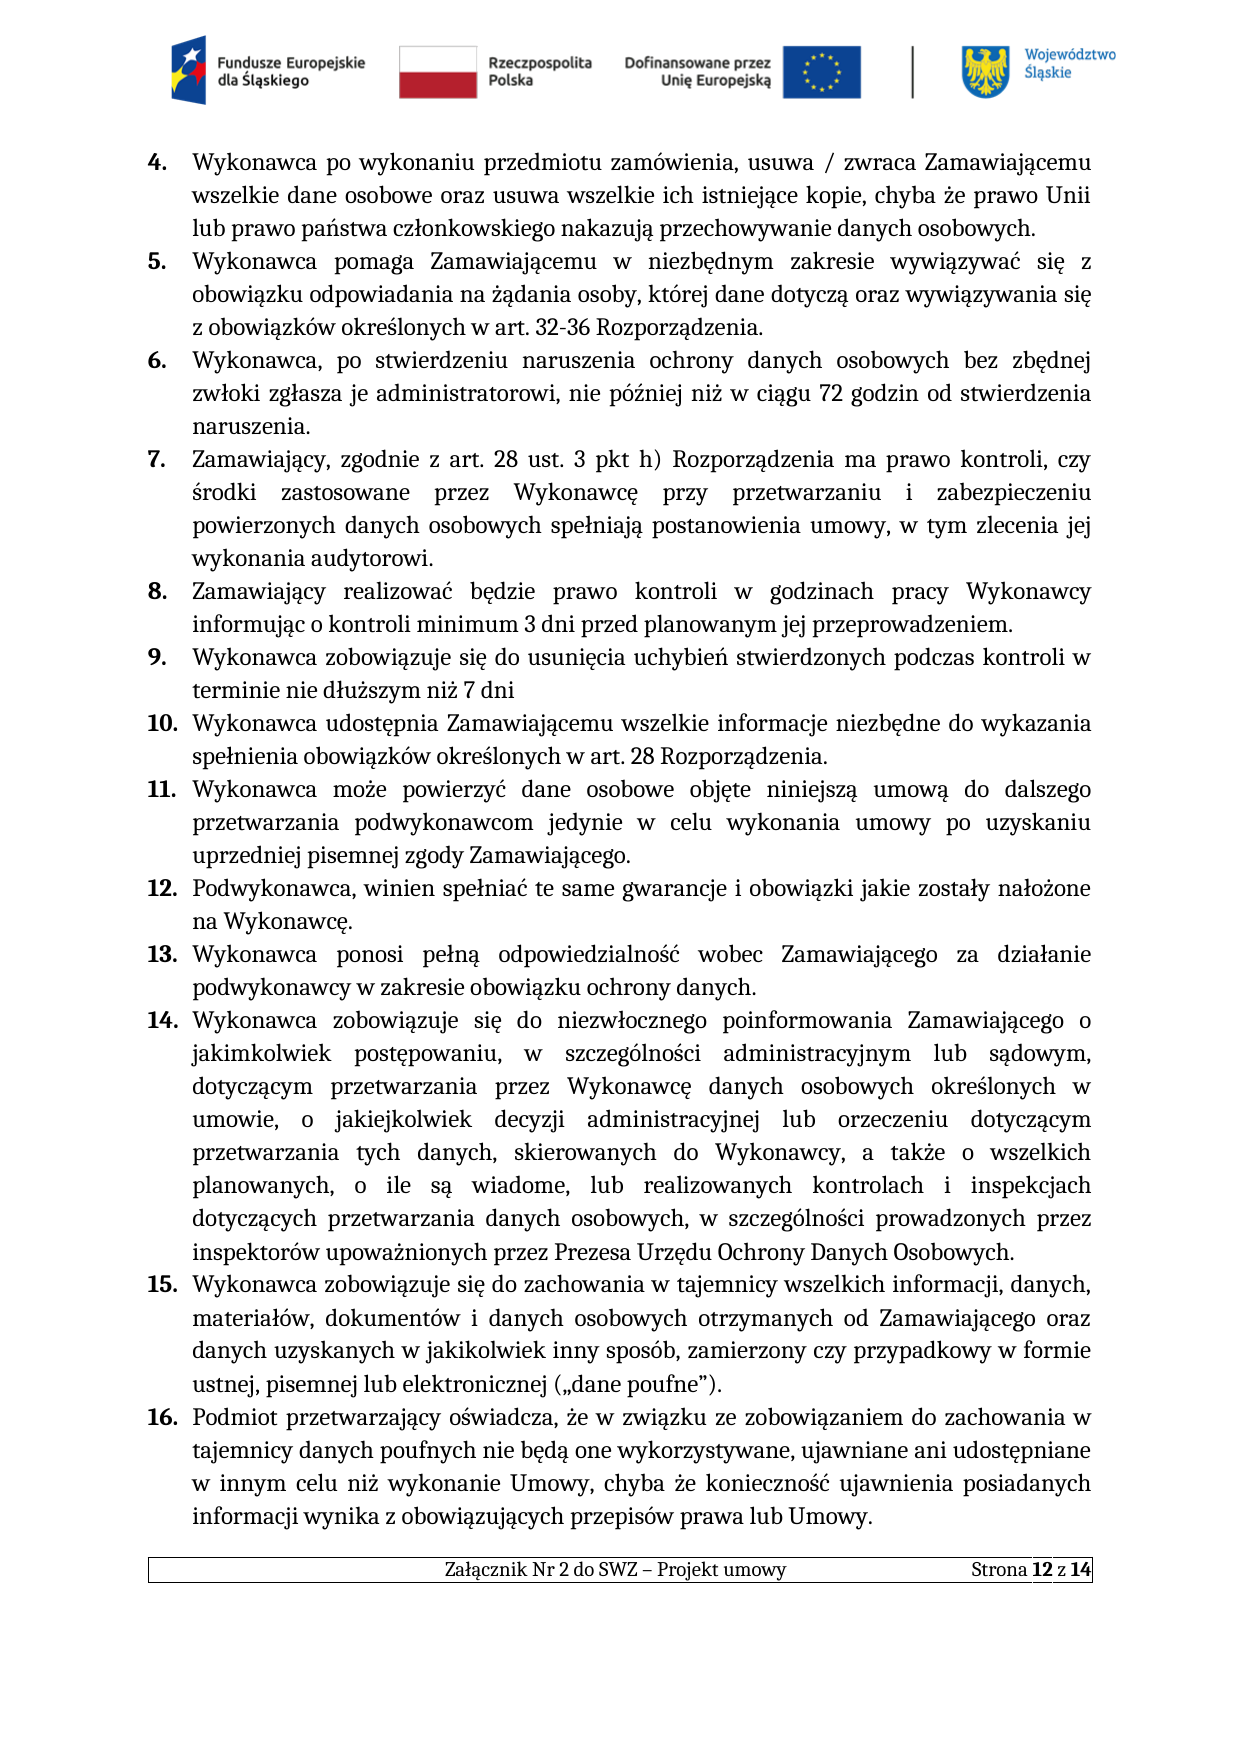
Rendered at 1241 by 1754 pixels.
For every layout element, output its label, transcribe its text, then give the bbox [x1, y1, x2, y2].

list Podmiot przetwarzający oświadcza, że w związku ze zobowiązaniem do zachowania w tajemnicy danych poufnych nie będą one wykorzystywane, ujawniane ani udostępniane w innym celu niż wykonanie Umowy, chyba że konieczność ujawnienia posiadanych informacji wynika z obowiązujących przepisów prawa lub Umowy. [148, 1402, 1092, 1530]
list Wykonawca może powierzyć dane osobowe objęte niniejszą umową do dalszego przetwarzania podwykonawcom jedynie w celu wykonania umowy po uzyskaniu uprzedniej pisemnej zgody Zamawiającego. [148, 775, 1092, 870]
list Wykonawca udostępnia Zamawiającemu wszelkie informacje niezbędne do wykazania spełnienia obowiązków określonych w art. 28 Rozporządzenia. [148, 709, 1092, 771]
list Wykonawca zobowiązuje się do usunięcia uchybień stwierdzonych podczas kontroli w terminie nie dłuższym niż 7 dni [148, 643, 1092, 705]
list Wykonawca po wykonaniu przedmiotu zamówienia, usuwa / zwraca Zamawiającemu wszelkie dane osobowe oraz usuwa wszelkie ich istniejące kopie, chyba że prawo Unii lub prawo państwa członkowskiego nakazują przechowywanie danych osobowych. [148, 148, 1092, 242]
list Zamawiający, zgodnie z art. 28 ust. 3 pkt h) Rozporządzenia ma prawo kontroli, czy środki zastosowane przez Wykonawcę przy przetwarzaniu i zabezpieczeniu powierzonych danych osobowych spełniają postanowienia umowy, w tym zlecenia jej wykonania audytorowi. [148, 445, 1092, 573]
list Podwykonawca, winien spełniać te same gwarancje i obowiązki jakie zostały nałożone na Wykonawcę. [148, 874, 1092, 936]
list Wykonawca pomaga Zamawiającemu w niezbędnym zakresie wywiązywać się z obowiązku odpowiadania na żądania osoby, której dane dotyczą oraz wywiązywania się z obowiązków określonych w art. 32-36 Rozporządzenia. [148, 247, 1092, 342]
list Wykonawca ponosi pełną odpowiedzialność wobec Zamawiającego za działanie podwykonawcy w zakresie obowiązku ochrony danych. [148, 940, 1092, 1002]
picture [171, 35, 1116, 105]
list Wykonawca zobowiązuje się do zachowania w tajemnicy wszelkich informacji, danych, materiałów, dokumentów i danych osobowych otrzymanych od Zamawiającego oraz danych uzyskanych w jakikolwiek inny sposób, zamierzony czy przypadkowy w formie ustnej, pisemnej lub elektronicznej („dane poufne”). [148, 1270, 1092, 1398]
list Wykonawca zobowiązuje się do niezwłocznego poinformowania Zamawiającego o jakimkolwiek postępowaniu, w szczególności administracyjnym lub sądowym, dotyczącym przetwarzania przez Wykonawcę danych osobowych określonych w umowie, o jakiejkolwiek decyzji administracyjnej lub orzeczeniu dotyczącym przetwarzania tych danych, skierowanych do Wykonawcy, a także o wszelkich planowanych, o ile są wiadome, lub realizowanych kontrolach i inspekcjach dotyczących przetwarzania danych osobowych, w szczególności prowadzonych przez inspektorów upoważnionych przez Prezesa Urzędu Ochrony Danych Osobowych. [148, 1006, 1092, 1266]
list Wykonawca, po stwierdzeniu naruszenia ochrony danych osobowych bez zbędnej zwłoki zgłasza je administratorowi, nie później niż w ciągu 72 godzin od stwierdzenia naruszenia. [148, 346, 1092, 441]
list Zamawiający realizować będzie prawo kontroli w godzinach pracy Wykonawcy informując o kontroli minimum 3 dni przed planowanym jej przeprowadzeniem. [148, 577, 1092, 639]
